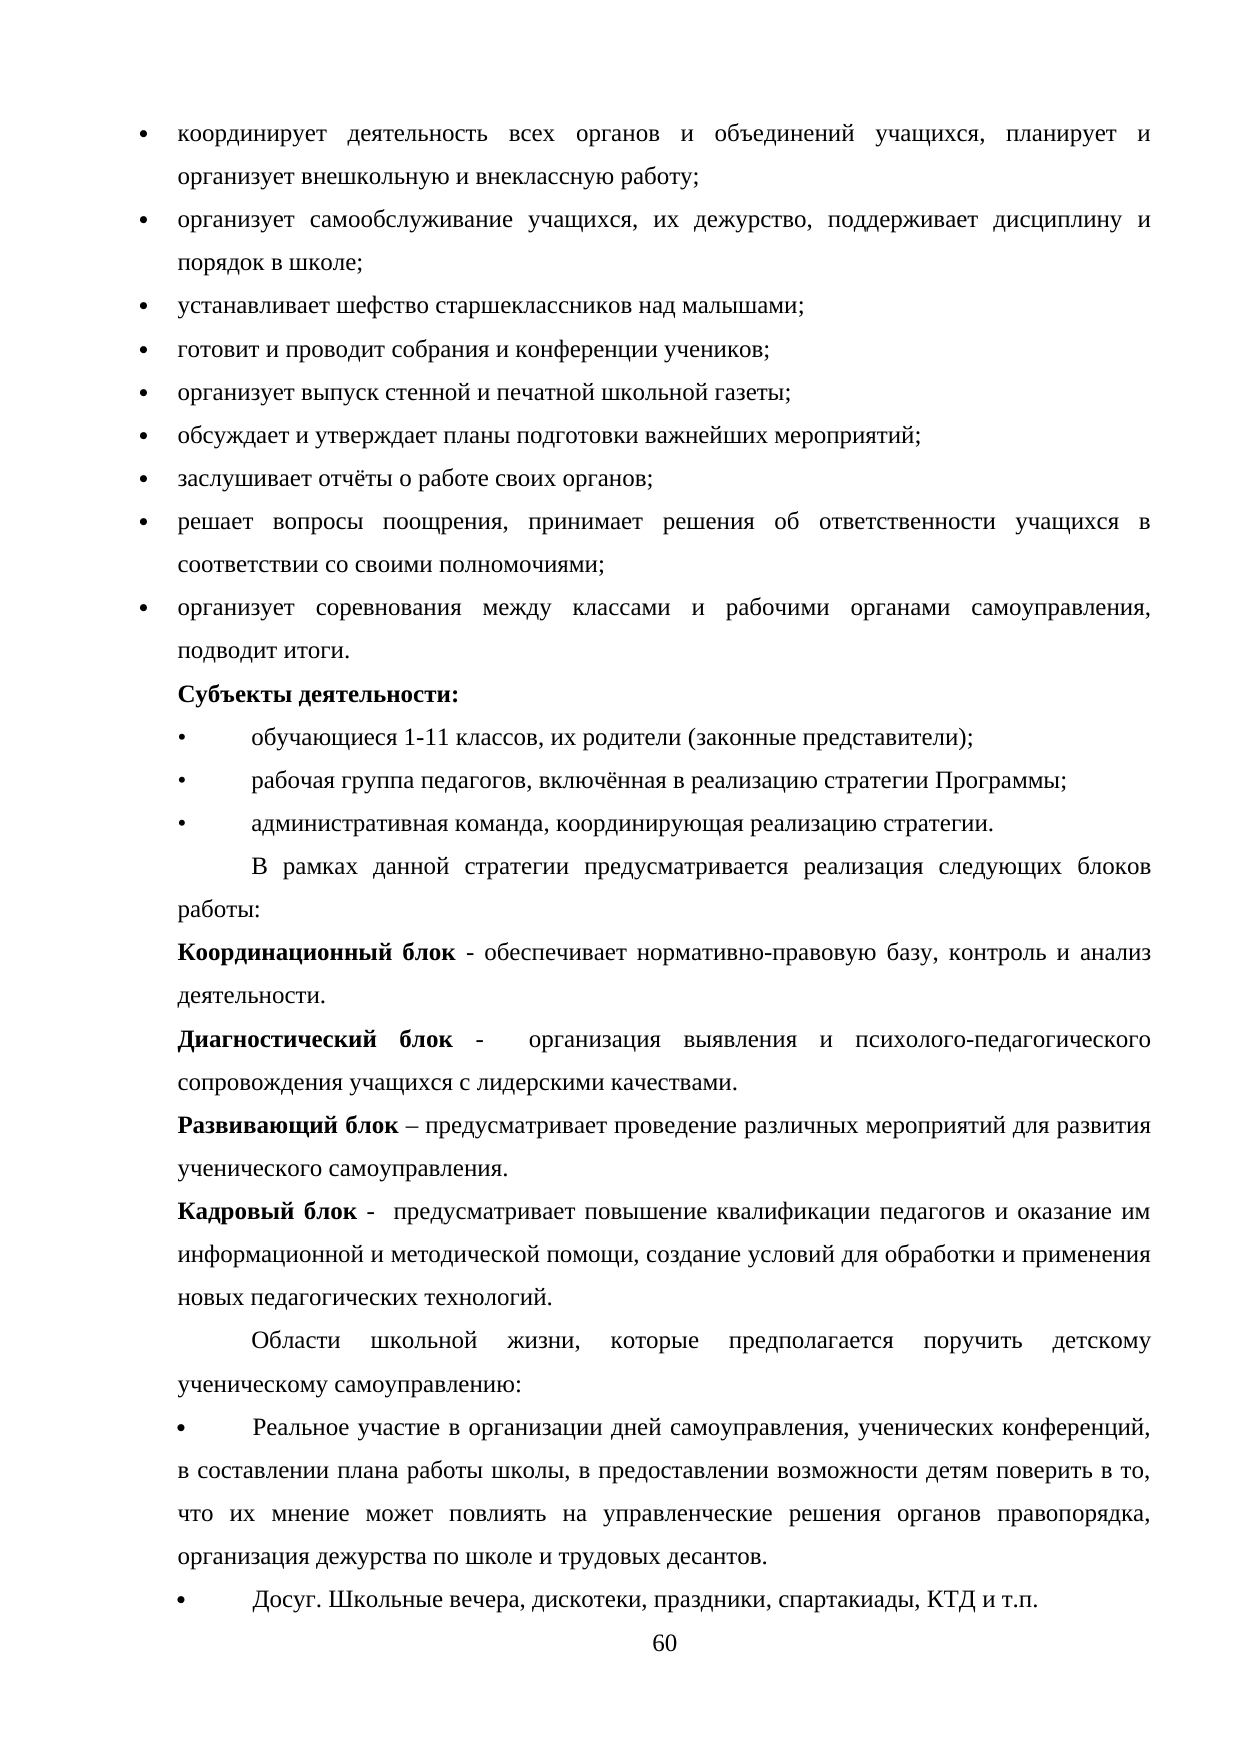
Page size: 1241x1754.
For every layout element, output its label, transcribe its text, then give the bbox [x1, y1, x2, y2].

list заслушивает отчёты о работе своих органов; [140, 463, 1152, 492]
list организует самообслуживание учащихся, их дежурство, поддерживает дисциплину и порядок в школе; [140, 204, 1152, 276]
list Досуг. Школьные вечера, дискотеки, праздники, спартакиады, КТД и т.п. [177, 1584, 1152, 1613]
text • обучающиеся 1-11 классов, их родители (законные представители); [177, 722, 1152, 751]
text • рабочая группа педагогов, включённая в реализацию стратегии Программы; [177, 765, 1152, 794]
text Области школьной жизни, которые предполагается поручить детскому ученическому самоуправлению: [177, 1326, 1152, 1397]
list решает вопросы поощрения, принимает решения об ответственности учащихся в соответствии со своими полномочиями; [140, 506, 1152, 578]
list организует соревнования между классами и рабочими органами самоуправления, подводит итоги. [140, 592, 1152, 664]
list обсуждает и утверждает планы подготовки важнейших мероприятий; [140, 420, 1152, 449]
text В рамках данной стратегии предусматривается реализация следующих блоков работы: [177, 851, 1152, 923]
text Развивающий блок – предусматривает проведение различных мероприятий для развития ученического самоуправления. [177, 1110, 1152, 1182]
text Субъекты деятельности: [177, 679, 1152, 707]
list организует выпуск стенной и печатной школьной газеты; [140, 377, 1152, 406]
text Координационный блок - обеспечивает нормативно-правовую базу, контроль и анализ деятельности. [177, 937, 1152, 1009]
list устанавливает шефство старшеклассников над малышами; [140, 291, 1152, 319]
list готовит и проводит собрания и конференции учеников; [140, 334, 1152, 362]
text Диагностический блок - организация выявления и психолого-педагогического сопровождения учащихся с лидерскими качествами. [177, 1024, 1152, 1096]
text Кадровый блок - предусматривает повышение квалификации педагогов и оказание им информационной и методической помощи, создание условий для обработки и применения новых педагогических технологий. [177, 1196, 1152, 1311]
list координирует деятельность всех органов и объединений учащихся, планирует и организует внешкольную и внеклассную работу; [140, 118, 1152, 190]
text • административная команда, координирующая реализацию стратегии. [177, 808, 1152, 837]
list Реальное участие в организации дней самоуправления, ученических конференций, в составлении плана работы школы, в предоставлении возможности детям поверить в то, что их мнение может повлиять на управленческие решения органов правопорядка, организация дежурства по школе и трудовых десантов. [177, 1412, 1152, 1570]
